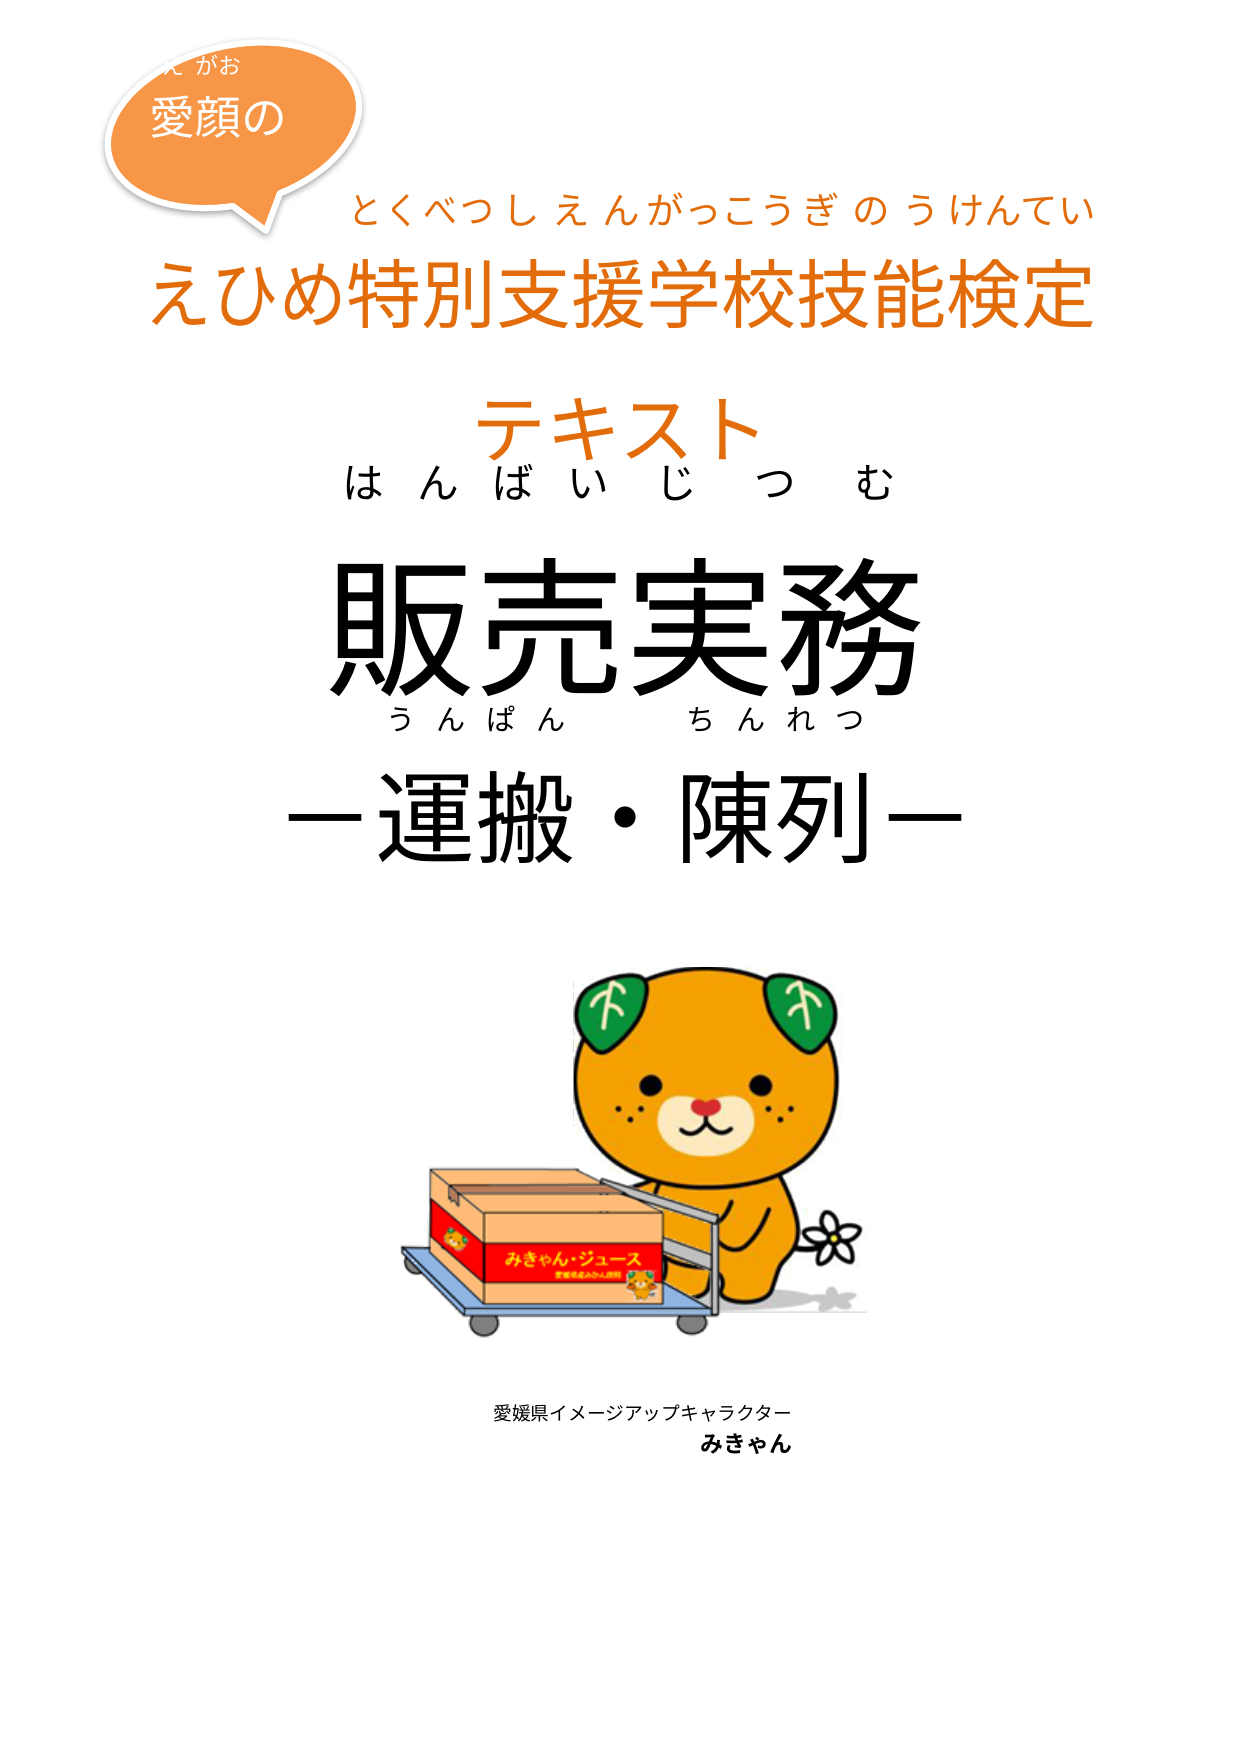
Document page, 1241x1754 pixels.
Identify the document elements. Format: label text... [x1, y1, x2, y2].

text テキスト [118, 353, 1122, 497]
text えひめ [118, 172, 1122, 353]
picture [373, 967, 867, 1355]
